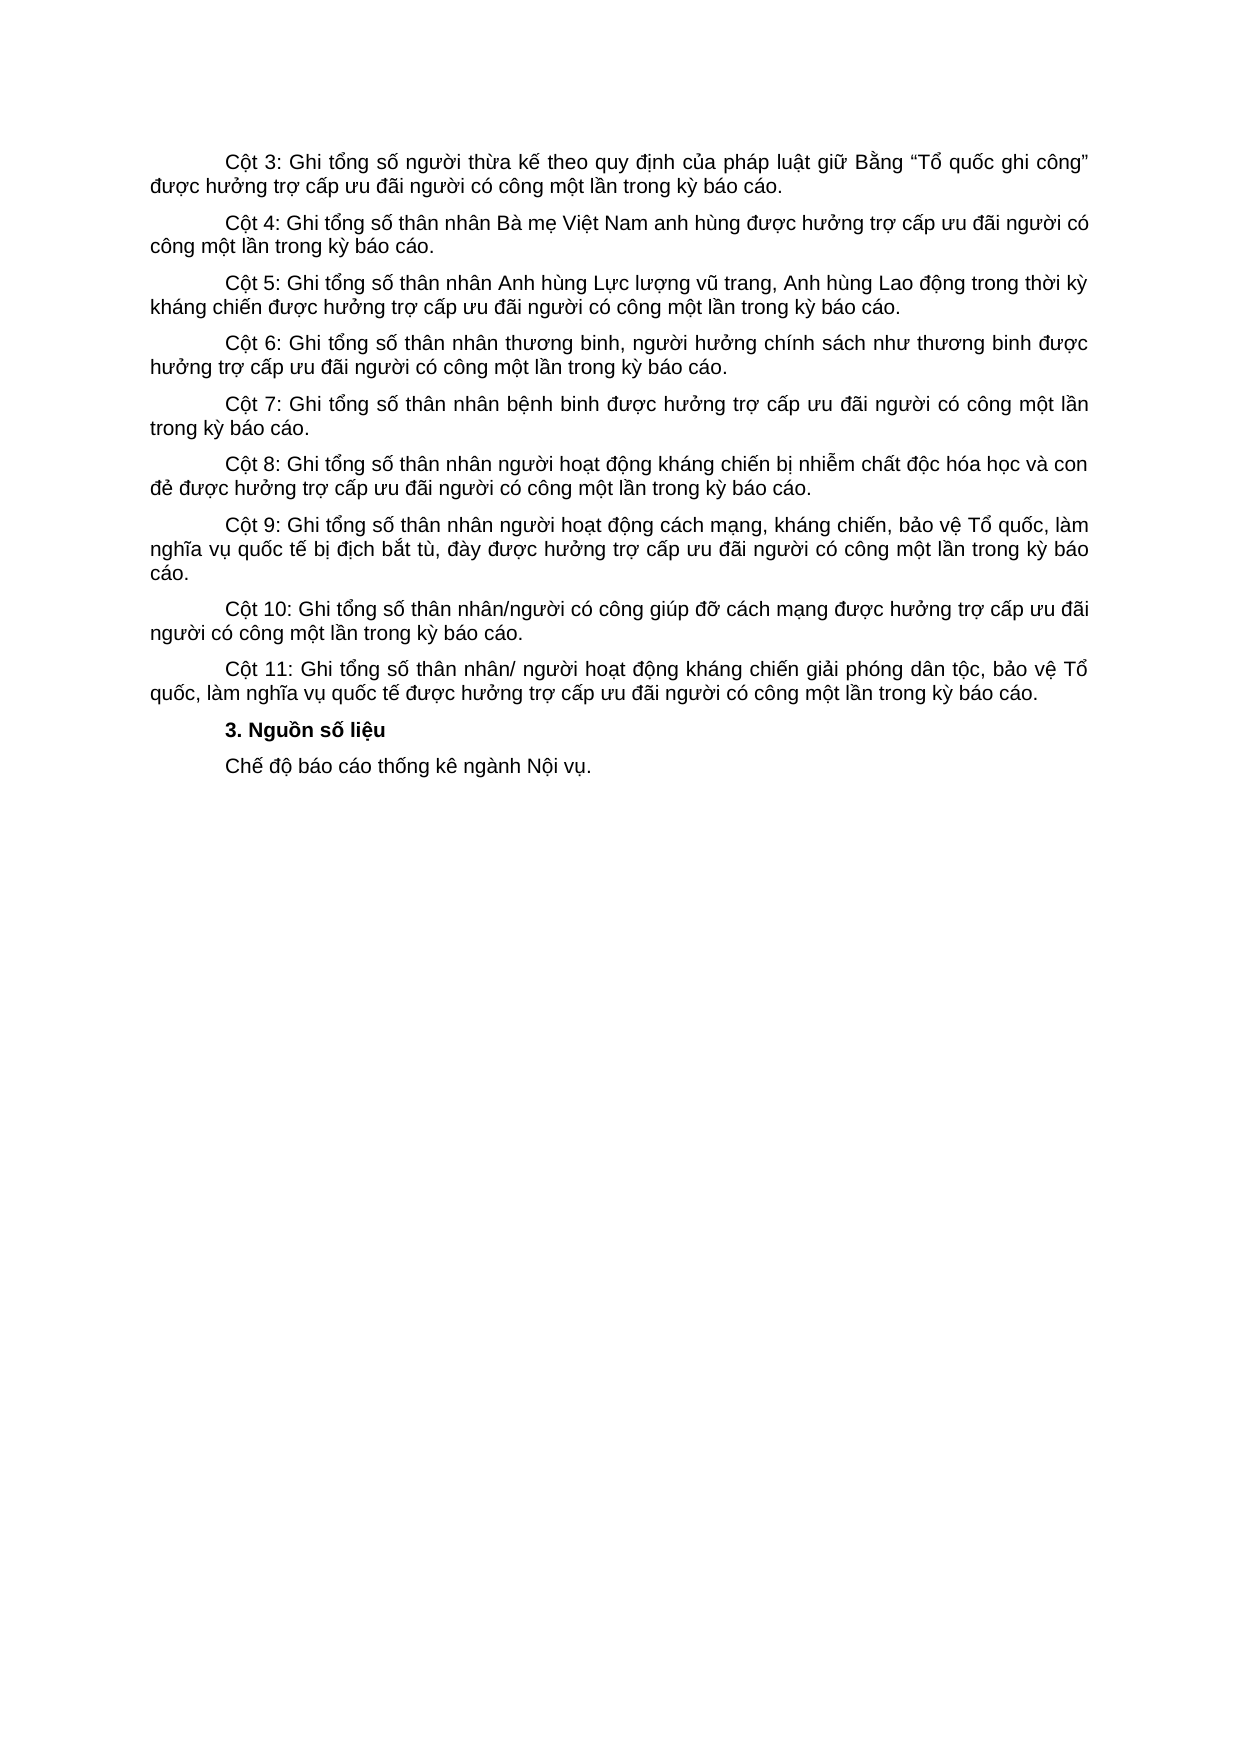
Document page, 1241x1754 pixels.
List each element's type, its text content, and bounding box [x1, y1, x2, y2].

text Cột 11: Ghi tổng số thân nhân/ người hoạt động kháng chiến giải phóng dân tộc, bảo vệ Tổ quốc, làm nghĩa vụ quốc tế được hưởng trợ cấp ưu đãi người có công một lần trong kỳ báo cáo. [150, 657, 1090, 705]
text 3. Nguồn số liệu [150, 718, 1090, 742]
text Cột 9: Ghi tổng số thân nhân người hoạt động cách mạng, kháng chiến, bảo vệ Tổ quốc, làm nghĩa vụ quốc tế bị địch bắt tù, đày được hưởng trợ cấp ưu đãi người có công một lần trong kỳ báo cáo. [150, 512, 1090, 584]
text Chế độ báo cáo thống kê ngành Nội vụ. [150, 754, 1090, 778]
text Cột 10: Ghi tổng số thân nhân/người có công giúp đỡ cách mạng được hưởng trợ cấp ưu đãi người có công một lần trong kỳ báo cáo. [150, 597, 1090, 645]
text Cột 8: Ghi tổng số thân nhân người hoạt động kháng chiến bị nhiễm chất độc hóa học và con đẻ được hưởng trợ cấp ưu đãi người có công một lần trong kỳ báo cáo. [150, 452, 1090, 500]
text Cột 4: Ghi tổng số thân nhân Bà mẹ Việt Nam anh hùng được hưởng trợ cấp ưu đãi người có công một lần trong kỳ báo cáo. [150, 210, 1090, 258]
text Cột 5: Ghi tổng số thân nhân Anh hùng Lực lượng vũ trang, Anh hùng Lao động trong thời kỳ kháng chiến được hưởng trợ cấp ưu đãi người có công một lần trong kỳ báo cáo. [150, 271, 1090, 319]
text Cột 3: Ghi tổng số người thừa kế theo quy định của pháp luật giữ Bằng “Tổ quốc ghi công” được hưởng trợ cấp ưu đãi người có công một lần trong kỳ báo cáo. [150, 150, 1090, 198]
text Cột 7: Ghi tổng số thân nhân bệnh binh được hưởng trợ cấp ưu đãi người có công một lần trong kỳ báo cáo. [150, 392, 1090, 439]
text Cột 6: Ghi tổng số thân nhân thương binh, người hưởng chính sách như thương binh được hưởng trợ cấp ưu đãi người có công một lần trong kỳ báo cáo. [150, 331, 1090, 379]
